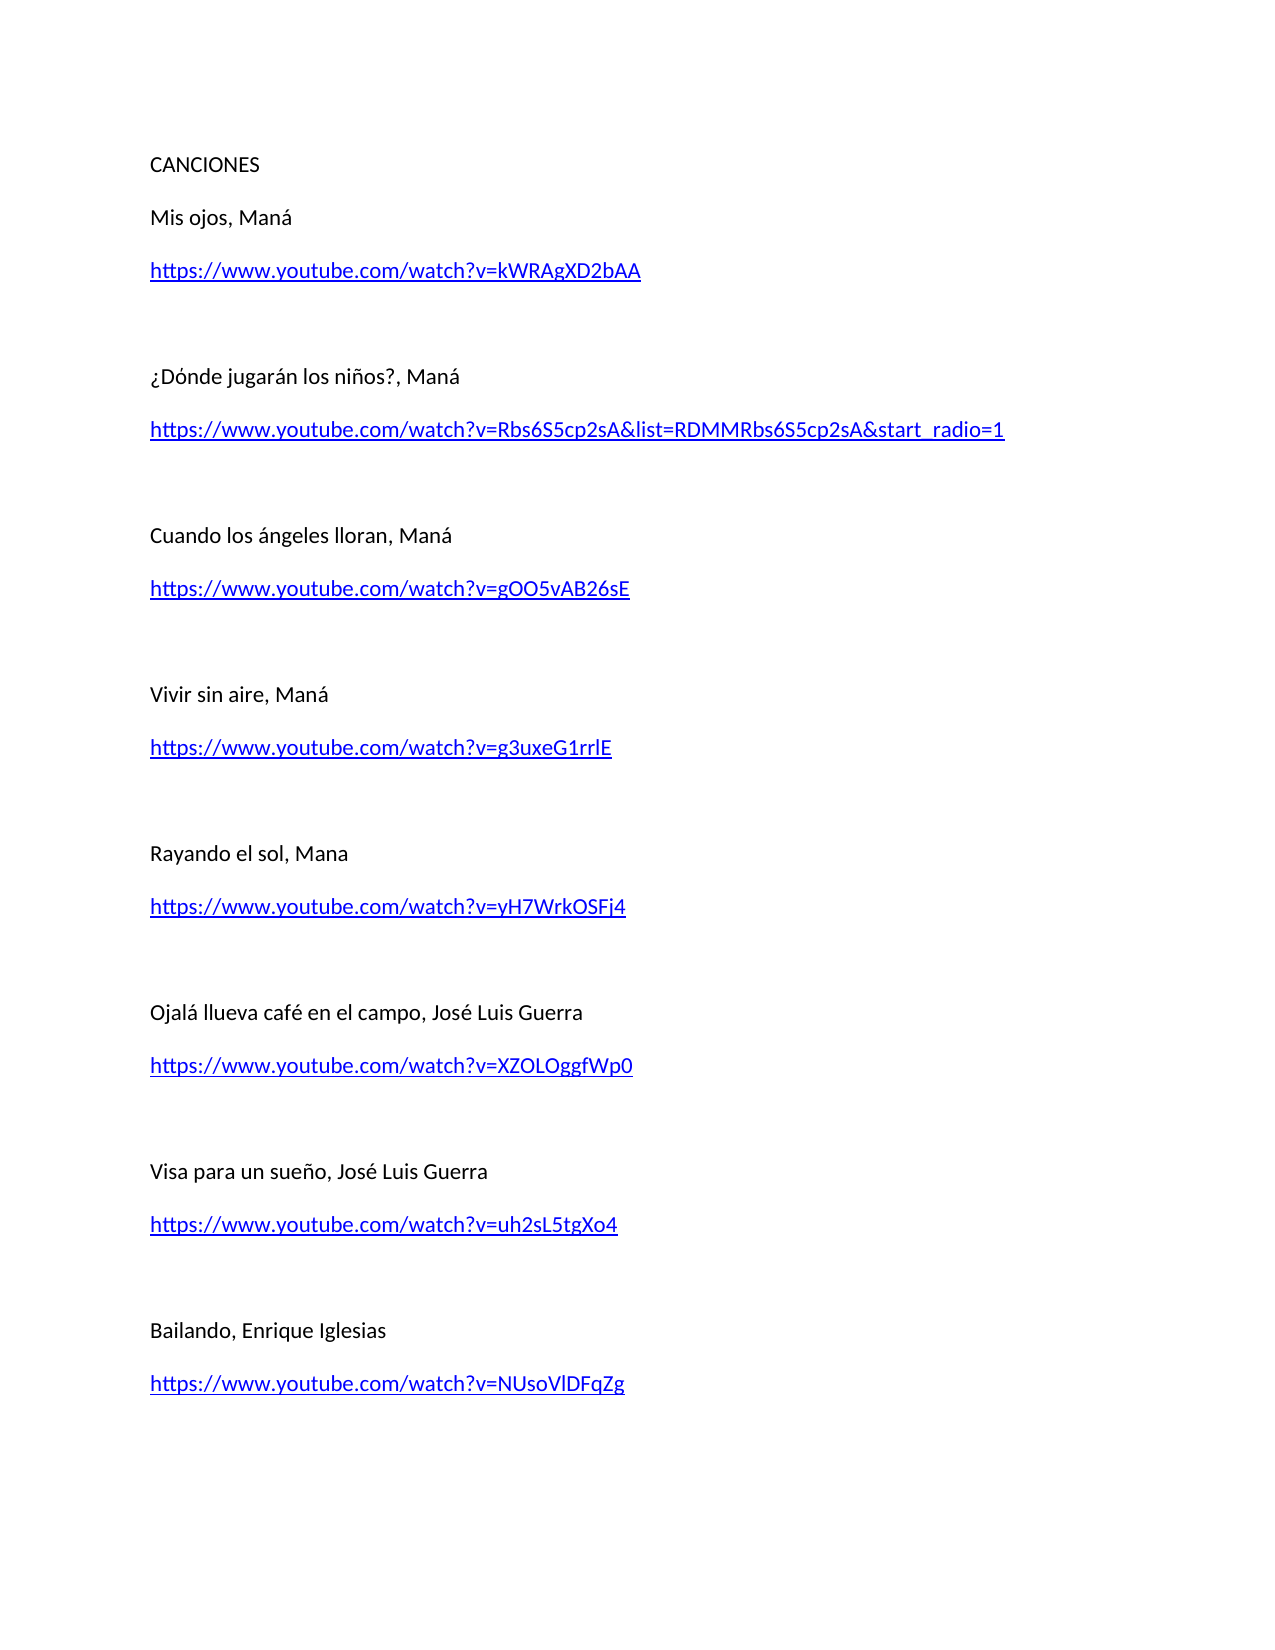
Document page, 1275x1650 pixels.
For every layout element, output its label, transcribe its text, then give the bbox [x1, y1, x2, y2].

text https://www.youtube.com/watch?v=kWRAgXD2bAA [150, 256, 1125, 284]
text Mis ojos, Maná [150, 203, 1125, 231]
text https://www.youtube.com/watch?v=NUsoVlDFqZg [150, 1369, 1125, 1397]
text https://www.youtube.com/watch?v=Rbs6S5cp2sA&list=RDMMRbs6S5cp2sA&start_radio=1 [150, 415, 1125, 443]
text Vivir sin aire, Maná [150, 680, 1125, 708]
text CANCIONES [150, 150, 1125, 178]
text https://www.youtube.com/watch?v=gOO5vAB26sE [150, 574, 1125, 602]
text https://www.youtube.com/watch?v=uh2sL5tgXo4 [150, 1210, 1125, 1238]
text ¿Dόnde jugarán los niños?, Maná [150, 362, 1125, 390]
text Visa para un sueño, José Luis Guerra [150, 1157, 1125, 1185]
text https://www.youtube.com/watch?v=yH7WrkOSFj4 [150, 892, 1125, 920]
text Bailando, Enrique Iglesias [150, 1316, 1125, 1344]
text Rayando el sol, Mana [150, 839, 1125, 867]
text https://www.youtube.com/watch?v=XZOLOggfWp0 [150, 1051, 1125, 1079]
text https://www.youtube.com/watch?v=g3uxeG1rrlE [150, 733, 1125, 761]
text Cuando los ángeles lloran, Maná [150, 521, 1125, 549]
text Ojalá llueva café en el campo, José Luis Guerra [150, 998, 1125, 1026]
